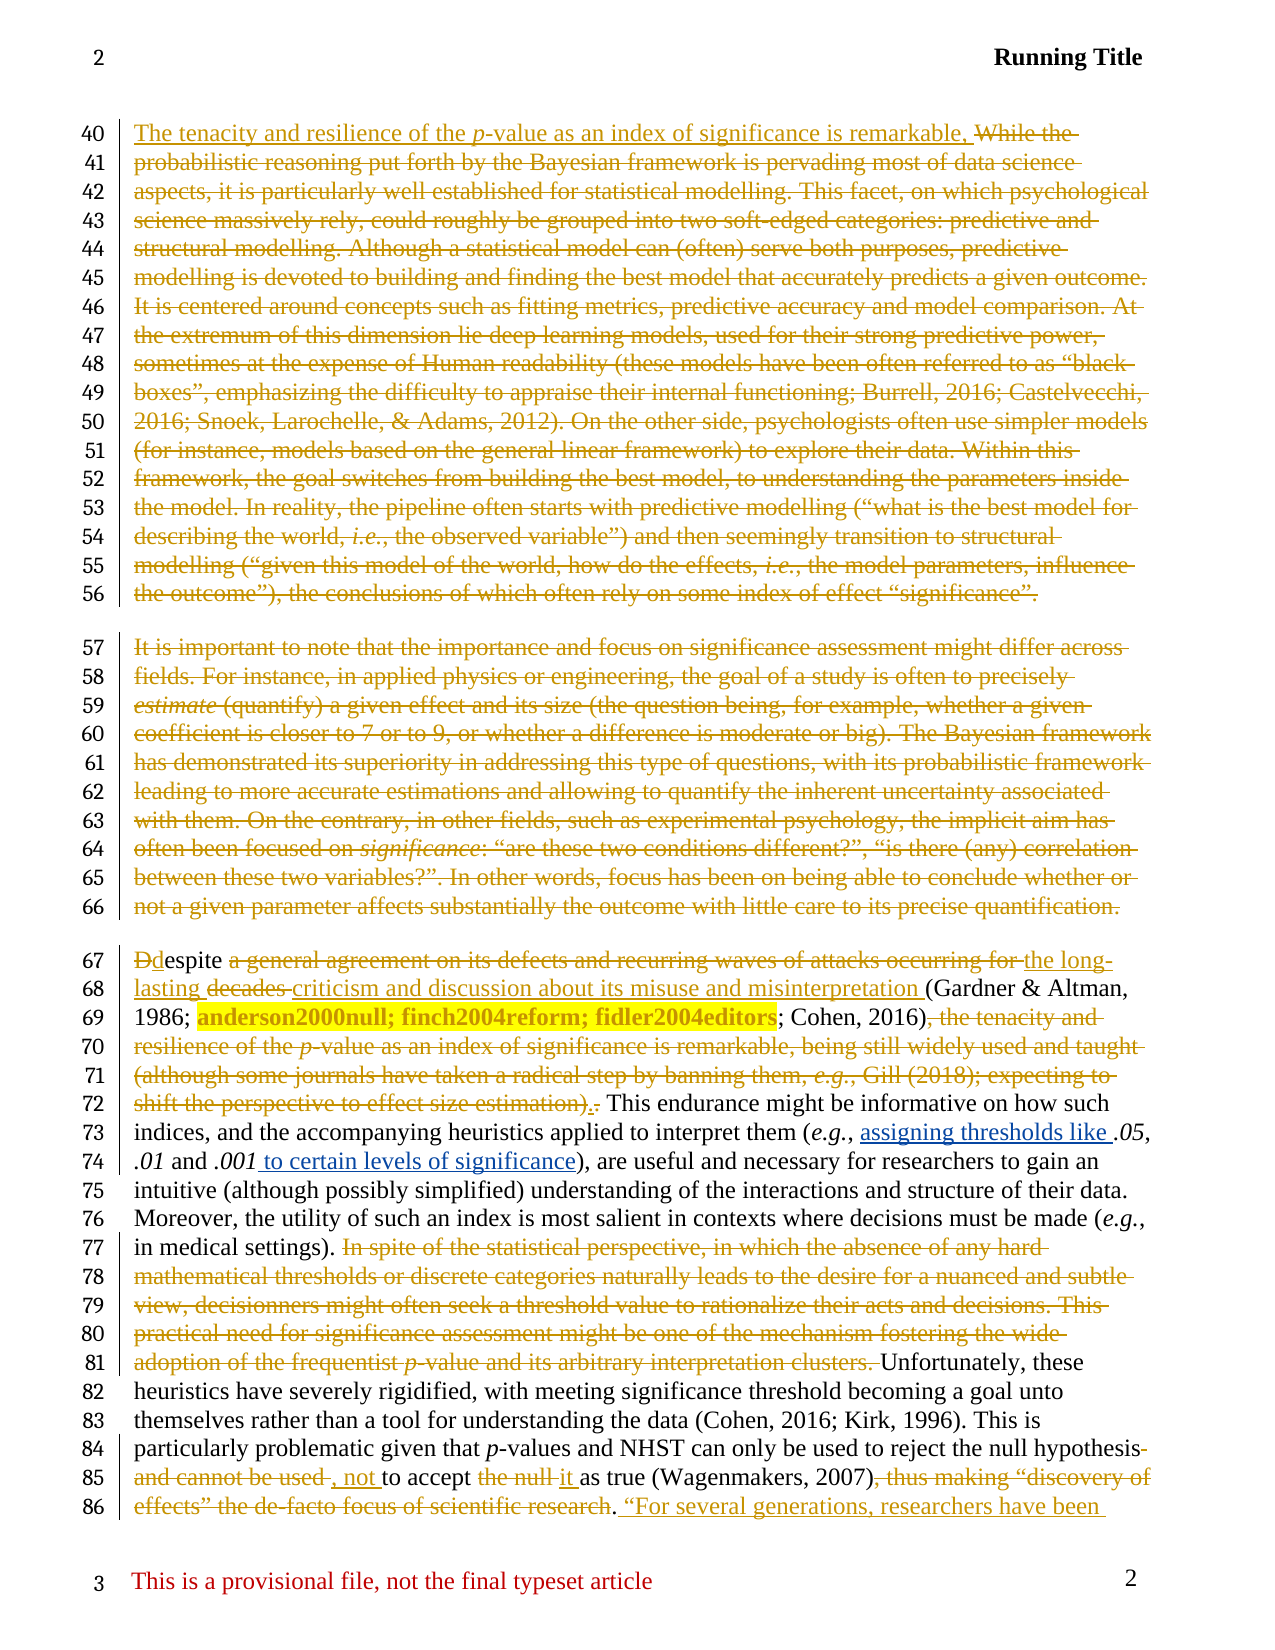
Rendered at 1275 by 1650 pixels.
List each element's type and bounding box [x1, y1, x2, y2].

text [133, 945, 1152, 1520]
